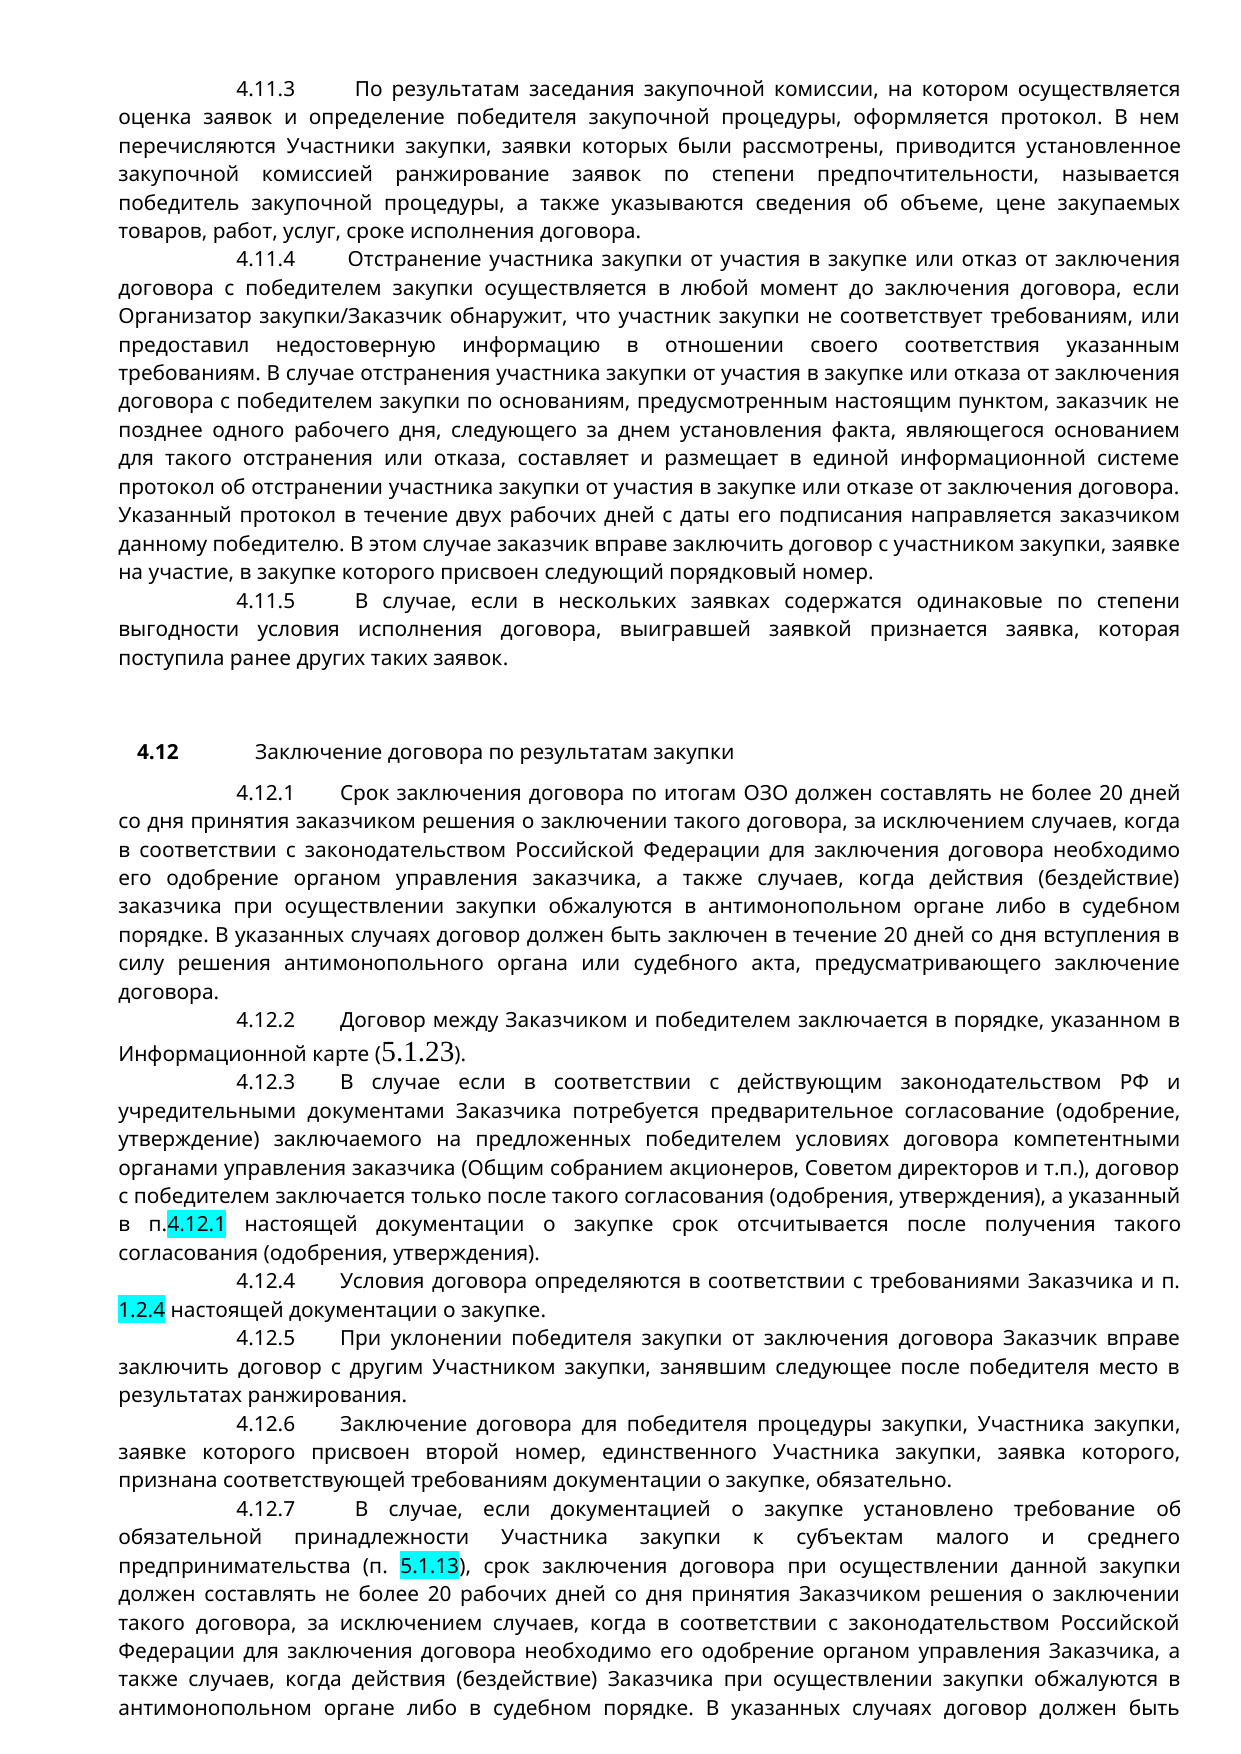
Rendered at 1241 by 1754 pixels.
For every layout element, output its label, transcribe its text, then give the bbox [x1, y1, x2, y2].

list Отстранение участника закупки от участия в закупке или отказ от заключения договора с победителем закупки осуществляется в любой момент до заключения договора, если Организатор закупки/Заказчик обнаружит, что участник закупки не соответствует требованиям, или предоставил недостоверную информацию в отношении своего соответствия указанным требованиям. В случае отстранения участника закупки от участия в закупке или отказа от заключения договора с победителем закупки по основаниям, предусмотренным настоящим пунктом, заказчик не позднее одного рабочего дня, следующего за днем установления факта, являющегося основанием для такого отстранения или отказа, составляет и размещает в единой информационной системе протокол об отстранении участника закупки от участия в закупке или отказе от заключения договора. Указанный протокол в течение двух рабочих дней с даты его подписания направляется заказчиком данному победителю. В этом случае заказчик вправе заключить договор с участником закупки, заявке на участие, в закупке которого присвоен следующий порядковый номер. [118, 244, 1181, 586]
list В случае если в соответствии с действующим законодательством РФ и учредительными документами Заказчика потребуется предварительное согласование (одобрение, утверждение) заключаемого на предложенных победителем условиях договора компетентными органами управления заказчика (Общим собранием акционеров, Советом директоров и т.п.), договор с победителем заключается только после такого согласования (одобрения, утверждения), а указанный в п.4.12.1 настоящей документации о закупке срок отсчитывается после получения такого согласования (одобрения, утверждения). [118, 1067, 1181, 1266]
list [118, 1494, 1181, 1721]
list Заключение договора для победителя процедуры закупки, Участника закупки, заявке которого присвоен второй номер, единственного Участника закупки, заявка которого, признана соответствующей требованиям документации о закупке, обязательно. [118, 1409, 1181, 1494]
list При уклонении победителя закупки от заключения договора Заказчик вправе заключить договор с другим Участником закупки, занявшим следующее после победителя место в результатах ранжирования. [118, 1323, 1181, 1409]
subtitle Заключение договора по результатам закупки [137, 737, 1181, 765]
list Условия договора определяются в соответствии с требованиями Заказчика и п. 1.2.4 настоящей документации о закупке. [118, 1266, 1181, 1323]
list Срок заключения договора по итогам ОЗО должен составлять не более 20 дней со дня принятия заказчиком решения о заключении такого договора, за исключением случаев, когда в соответствии с законодательством Российской Федерации для заключения договора необходимо его одобрение органом управления заказчика, а также случаев, когда действия (бездействие) заказчика при осуществлении закупки обжалуются в антимонопольном органе либо в судебном порядке. В указанных случаях договор должен быть заключен в течение 20 дней со дня вступления в силу решения антимонопольного органа или судебного акта, предусматривающего заключение договора. [118, 778, 1181, 1005]
list По результатам заседания закупочной комиссии, на котором осуществляется оценка заявок и определение победителя закупочной процедуры, оформляется протокол. В нем перечисляются Участники закупки, заявки которых были рассмотрены, приводится установленное закупочной комиссией ранжирование заявок по степени предпочтительности, называется победитель закупочной процедуры, а также указываются сведения об объеме, цене закупаемых товаров, работ, услуг, сроке исполнения договора. [118, 74, 1181, 244]
list Договор между Заказчиком и победителем заключается в порядке, указанном в Информационной карте (5.1.23). [118, 1005, 1181, 1067]
list В случае, если в нескольких заявках содержатся одинаковые по степени выгодности условия исполнения договора, выигравшей заявкой признается заявка, которая поступила ранее других таких заявок. [118, 586, 1181, 671]
